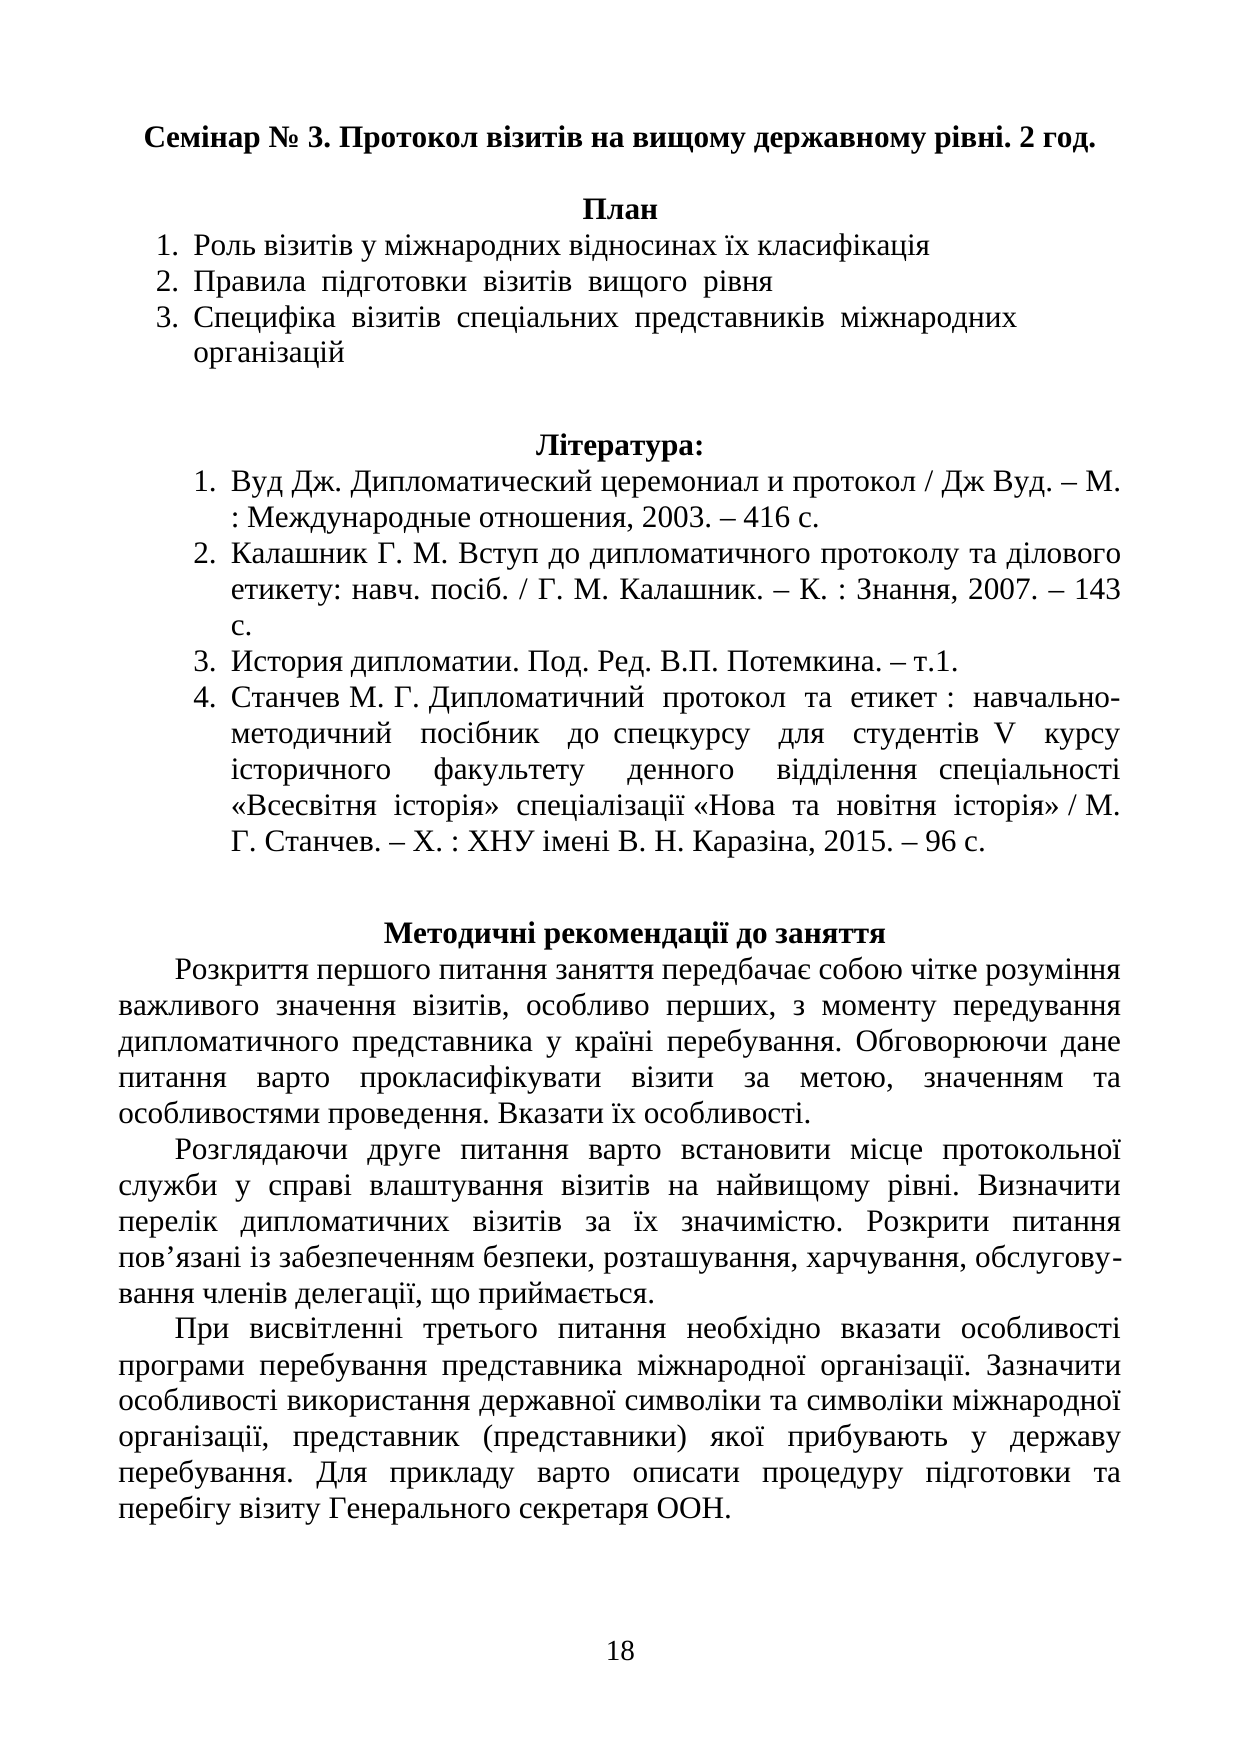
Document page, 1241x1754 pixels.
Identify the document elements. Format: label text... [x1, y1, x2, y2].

list История дипломатии. Под. Ред. В.П. Потемкина. – т.1. [193, 642, 1122, 678]
text Методичні рекомендації до заняття [148, 914, 1122, 950]
text Розглядаючи друге питання варто встановити місце протокольної служби у справі влаштування візитів на найвищому рівні. Визначити перелік дипломатичних візитів за їх значимістю. Розкрити питання пов’язані із забезпеченням безпеки, розташування, харчування, обслуговування членів делегації, що приймається. [118, 1130, 1122, 1310]
text Семінар № 3. Протокол візитів на вищому державному рівні. 2 год. [118, 118, 1122, 154]
text При висвітленні третього питання необхідно вказати особливості програми перебування представника міжнародної організації. Зазначити особливості використання державної символіки та символіки міжнародної організації, представник (представники) якої прибувають у державу перебування. Для прикладу варто описати процедуру підготовки та перебігу візиту Генерального секретаря ООН. [118, 1310, 1122, 1525]
text План [118, 190, 1122, 226]
list Калашник Г. М. Вступ до дипломатичного протоколу та ділового етикету: навч. посіб. / Г. М. Калашник. – К. : Знання, 2007. – 143 с. [193, 534, 1122, 642]
text Література: [118, 426, 1122, 462]
list Специфіка візитів спеціальних представників міжнародних організацій [156, 298, 1122, 370]
text Розкриття першого питання заняття передбачає собою чітке розуміння важливого значення візитів, особливо перших, з моменту передування дипломатичного представника у країні перебування. Обговорюючи дане питання варто прокласифікувати візити за метою, значенням та особливостями проведення. Вказати їх особливості. [118, 950, 1122, 1130]
list Станчев М. Г. Дипломатичний протокол та етикет : навчально-методичний посібник до спецкурсу для студентів V курсу історичного факультету денного відділення спеціальності «Всесвітня історія» спеціалізації «Нова та новітня історія» / М. Г. Станчев. – Х. : ХНУ імені В. Н. Каразіна, 2015. – 96 с. [193, 678, 1122, 858]
list Правила підготовки візитів вищого рівня [156, 262, 1122, 298]
list Роль візитів у міжнародних відносинах їх класифікація [156, 226, 1122, 262]
list Вуд Дж. Дипломатический церемониал и протокол / Дж Вуд. – М. : Международные отношения, 2003. – 416 с. [193, 462, 1122, 534]
